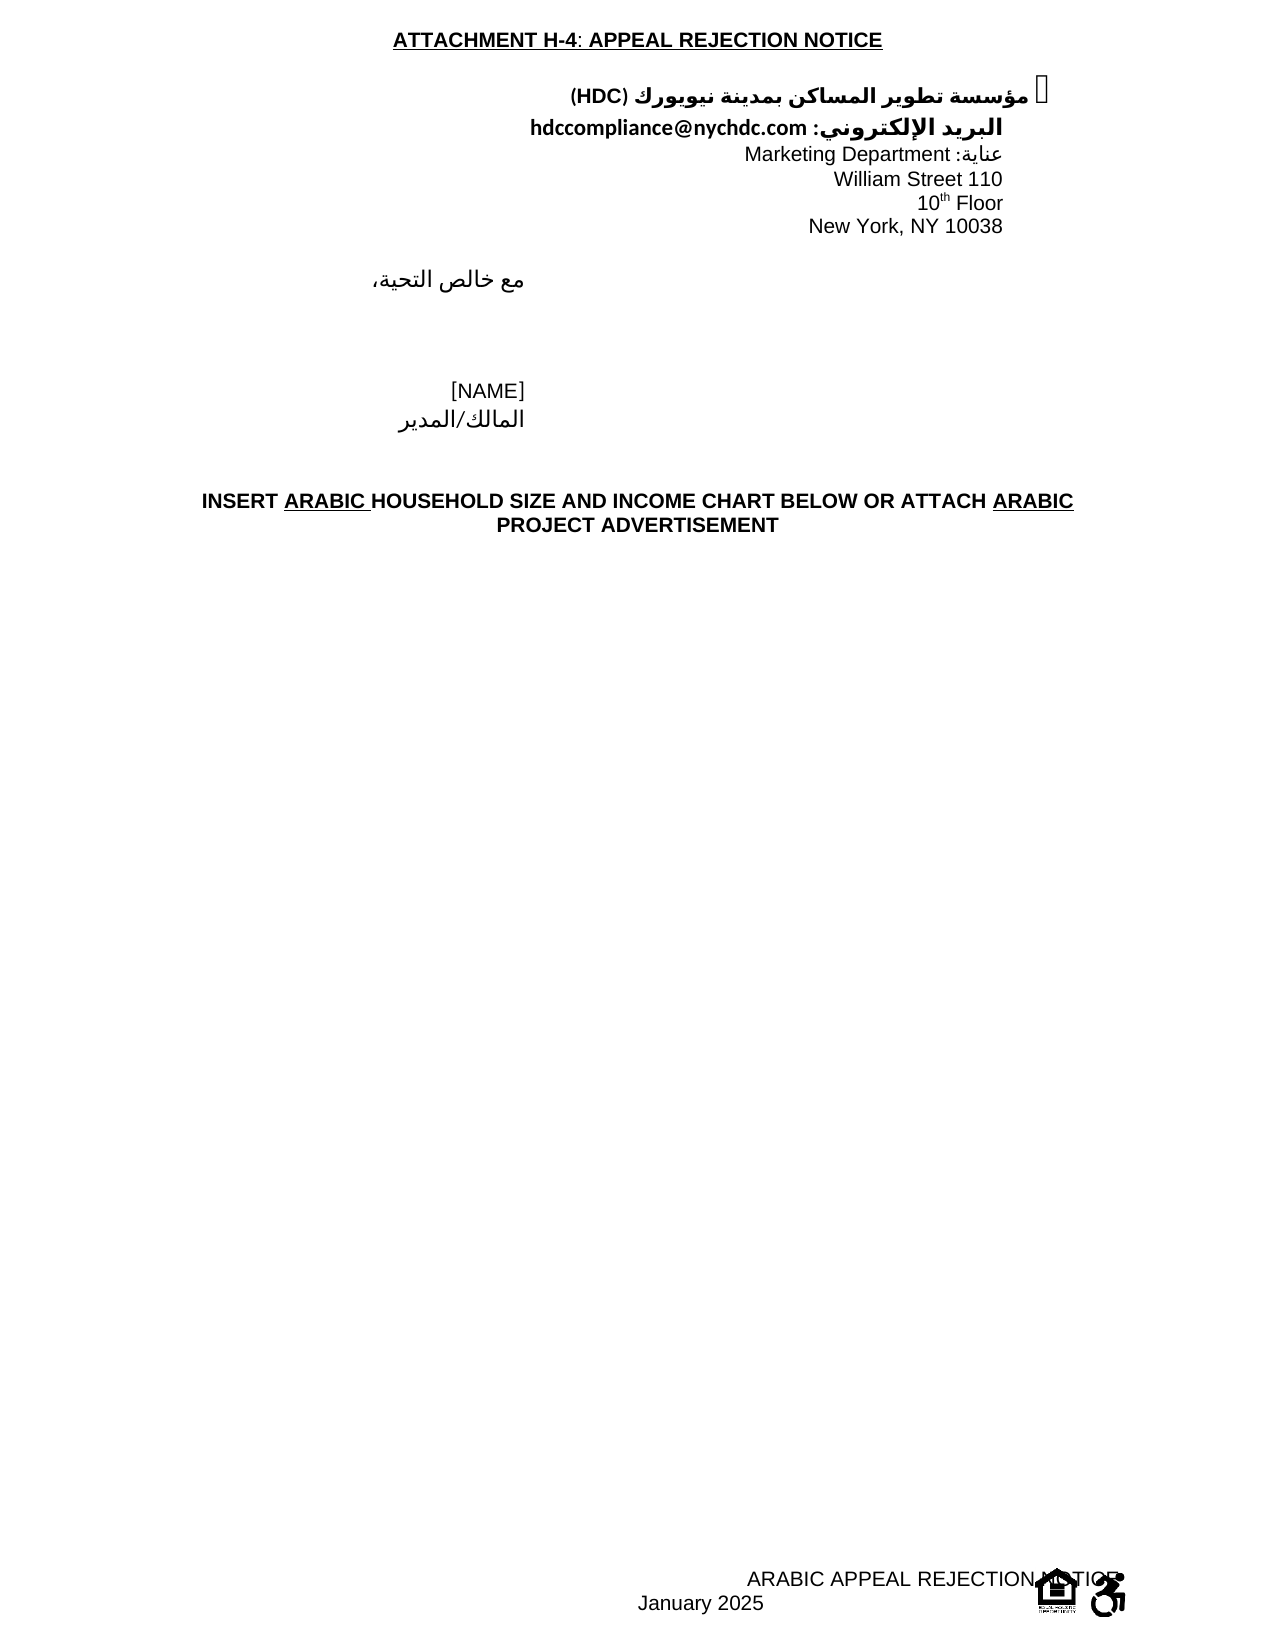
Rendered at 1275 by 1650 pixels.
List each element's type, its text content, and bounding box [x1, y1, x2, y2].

text البريد الإلكتروني: hdccompliance@nychdc.com [150, 113, 1003, 141]
text مع خالص التحية، [150, 266, 1125, 293]
picture [1035, 1567, 1078, 1613]
text [NAME] [150, 377, 525, 405]
text عناية: Marketing Department [150, 141, 1003, 166]
text مؤسسة تطوير المساكن بمدينة نيويورك (HDC) [150, 75, 1050, 113]
text William Street 110 [150, 166, 1003, 190]
text المالك/المدير [150, 405, 525, 433]
text New York, NY 10038 [150, 214, 1003, 238]
picture [1090, 1571, 1131, 1617]
text INSERT ARABIC HOUSEHOLD SIZE AND INCOME CHART BELOW OR ATTACH ARABIC PROJECT ADVERTISEMENT [150, 489, 1125, 537]
text 10th Floor [272, 190, 1003, 214]
